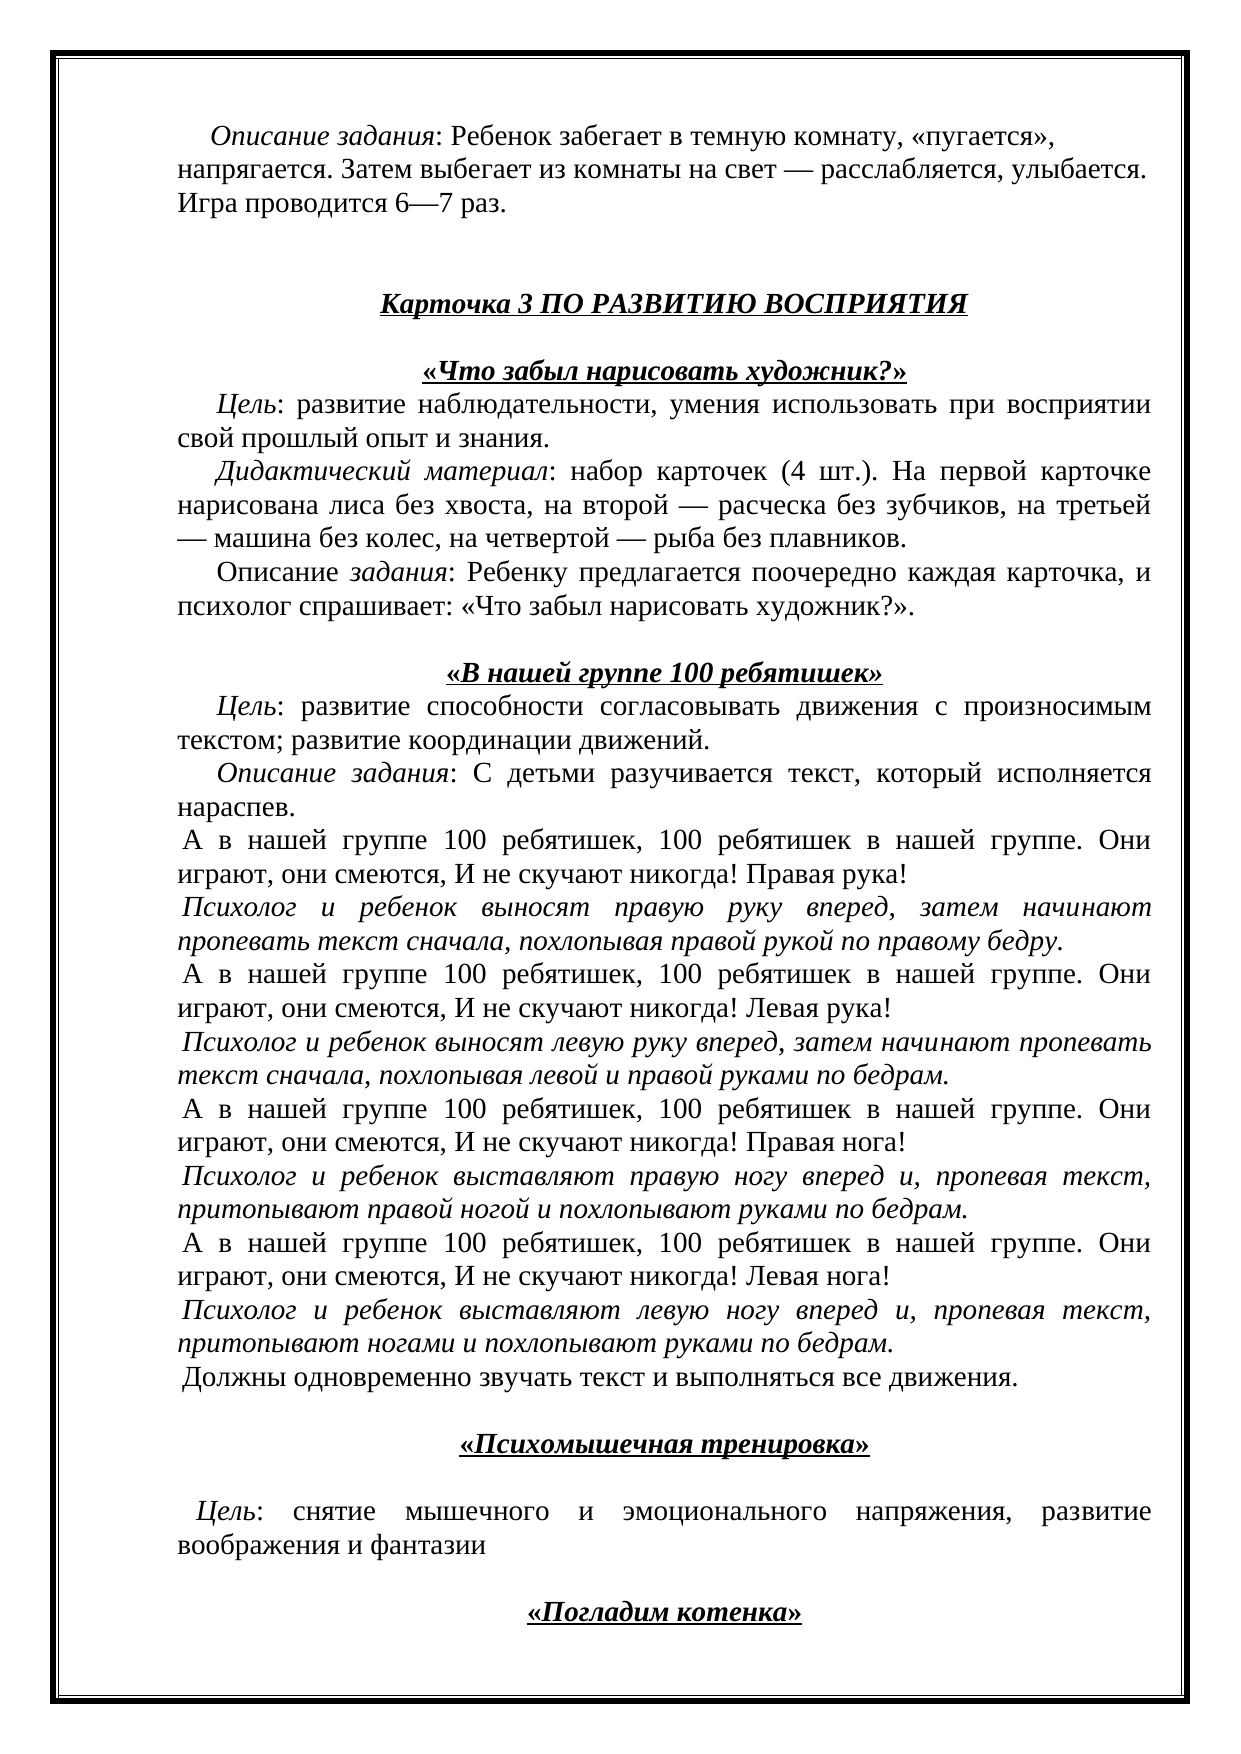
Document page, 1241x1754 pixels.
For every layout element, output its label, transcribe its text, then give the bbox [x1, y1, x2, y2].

text Должны одновременно звучать текст и выполняться все движения. [177, 1359, 1152, 1393]
text А в нашей группе 100 ребятишек, 100 ребятишек в нашей группе. Они играют, они смеются, И не скучают никогда! Левая нога! [177, 1225, 1152, 1292]
text «Психомышечная тренировка» [177, 1426, 1152, 1460]
text Психолог и ребенок выставляют правую ногу вперед и, пропевая текст, притопывают правой ногой и похлопывают руками по бедрам. [177, 1158, 1152, 1225]
text Описание задания: Ребенок забегает в темную комнату, «пугается», напрягается. Затем выбегает из комнаты на свет — расслабляется, улыбается. Игра проводится 6—7 раз. [177, 118, 1152, 219]
text Цель: развитие способности согласовывать движения с произносимым текстом; развитие координации движений. [177, 688, 1152, 755]
text Цель: снятие мышечного и эмоционального напряжения, развитие воображения и фантазии [177, 1493, 1152, 1560]
text Цель: развитие наблюдательности, умения использовать при восприятии свой прошлый опыт и знания. [177, 386, 1152, 453]
text «Что забыл нарисовать художник?» [177, 353, 1152, 386]
text А в нашей группе 100 ребятишек, 100 ребятишек в нашей группе. Они играют, они смеются, И не скучают никогда! Правая рука! [177, 822, 1152, 889]
text Дидактический материал: набор карточек (4 шт.). На первой карточке нарисована лиса без хвоста, на второй — расческа без зубчиков, на третьей — машина без колес, на четвертой — рыба без плавников. [177, 453, 1152, 554]
text Психолог и ребенок выносят левую руку вперед, затем начинают пропевать текст сначала, похлопывая левой и правой руками по бедрам. [177, 1024, 1152, 1091]
text А в нашей группе 100 ребятишек, 100 ребятишек в нашей группе. Они играют, они смеются, И не скучают никогда! Левая рука! [177, 957, 1152, 1024]
text «В нашей группе 100 ребятишек» [177, 655, 1152, 688]
text Психолог и ребенок выставляют левую ногу вперед и, пропевая текст, притопывают ногами и похлопывают руками по бедрам. [177, 1292, 1152, 1359]
text Психолог и ребенок выносят правую руку вперед, затем начинают пропевать текст сначала, похлопывая правой рукой по правому бедру. [177, 889, 1152, 957]
text А в нашей группе 100 ребятишек, 100 ребятишек в нашей группе. Они играют, они смеются, И не скучают никогда! Правая нога! [177, 1091, 1152, 1158]
text Карточка 3 ПО РАЗВИТИЮ ВОСПРИЯТИЯ [177, 286, 1152, 319]
text Описание задания: Ребенку предлагается поочередно каждая карточка, и психолог спрашивает: «Что забыл нарисовать художник?». [177, 554, 1152, 621]
text «Погладим котенка» [177, 1594, 1152, 1627]
text Описание задания: С детьми разучивается текст, который исполняется нараспев. [177, 755, 1152, 822]
